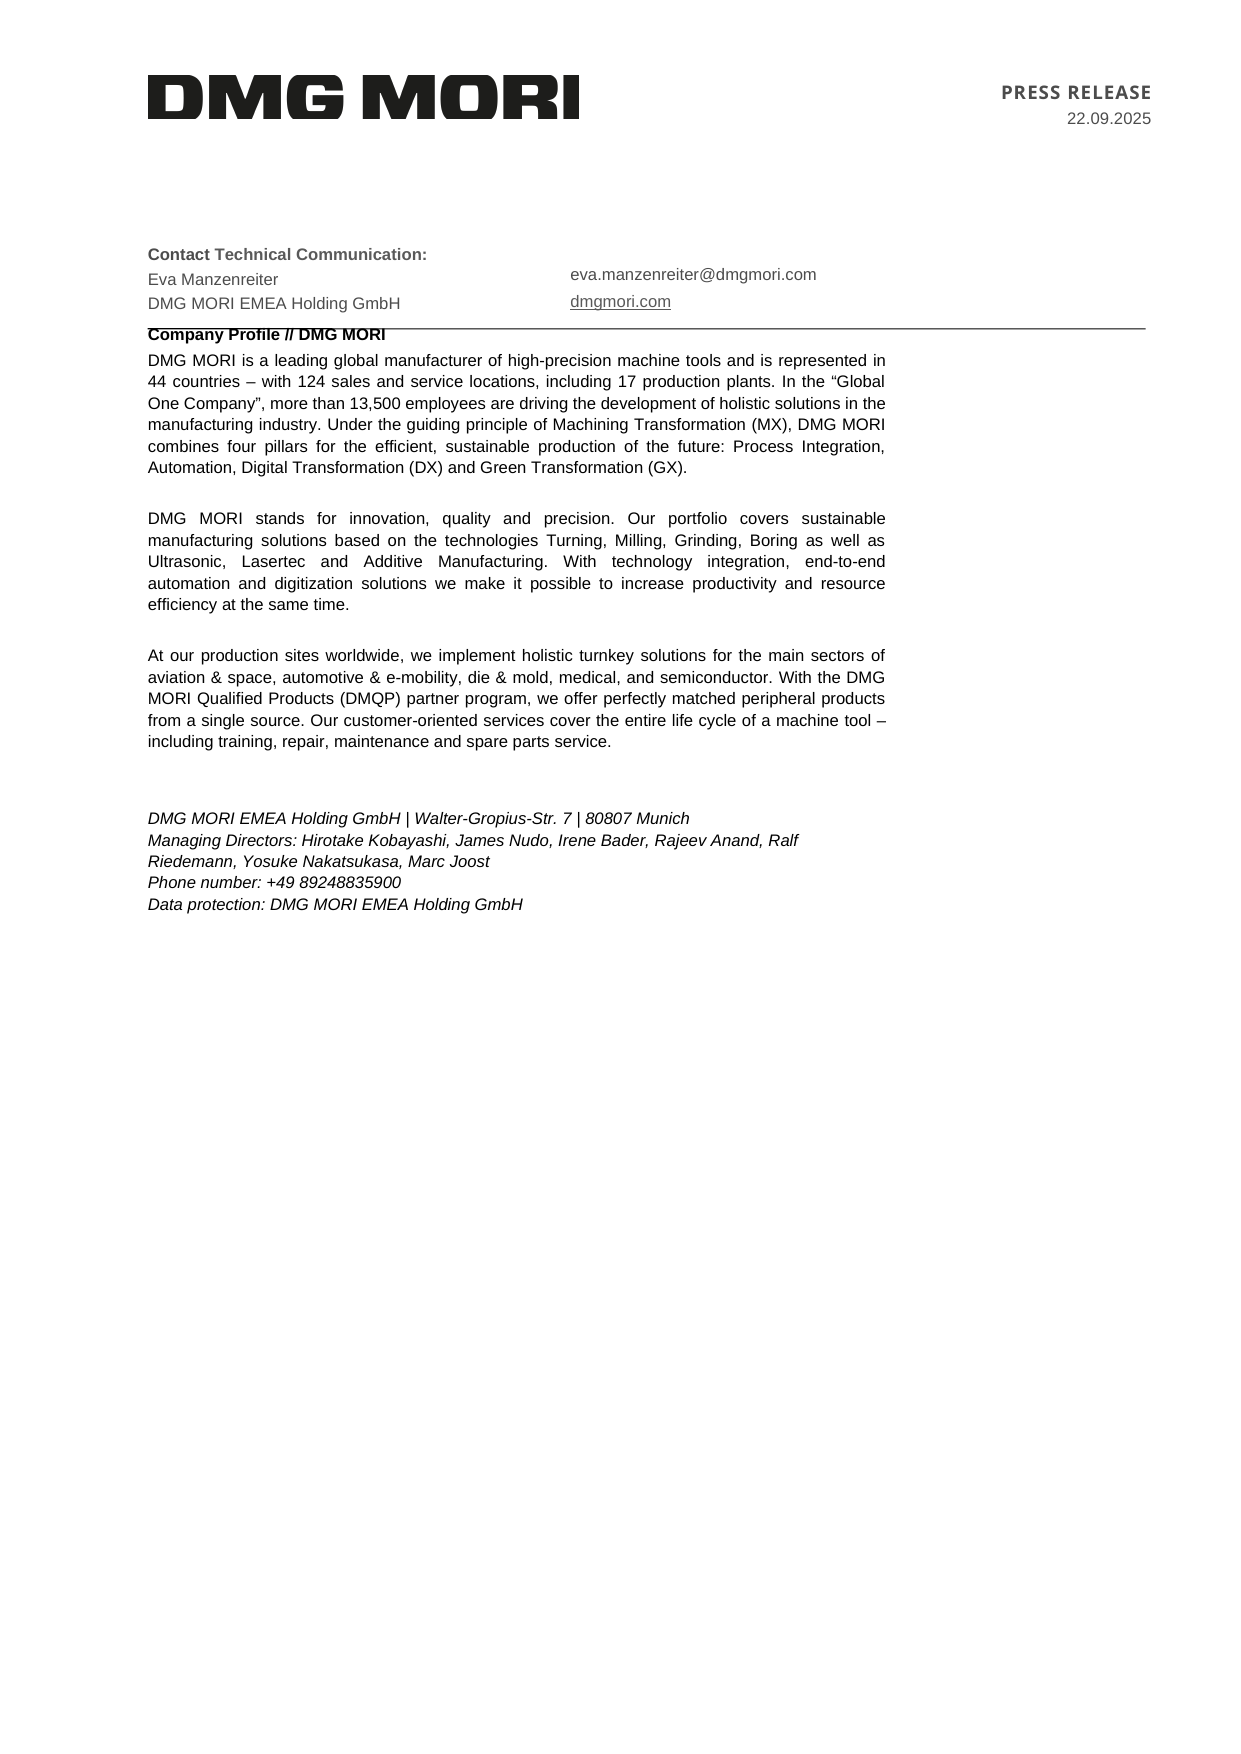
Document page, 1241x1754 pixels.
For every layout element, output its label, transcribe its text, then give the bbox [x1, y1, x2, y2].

text DMG MORI is a leading global manufacturer of high-precision machine tools and is represented in 44 countries – with 124 sales and service locations, including 17 production plants. In the “Global One Company”, more than 13,500 employees are driving the development of holistic solutions in the manufacturing industry. Under the guiding principle of Machining Transformation (MX), DMG MORI combines four pillars for the efficient, sustainable production of the future: Process Integration, Automation, Digital Transformation (DX) and Green Transformation (GX). [148, 351, 887, 477]
text Company Profile // DMG MORI [148, 325, 887, 344]
text DMG MORI EMEA Holding GmbH | Walter-Gropius-Str. 7 | 80807 Munich Managing Directors: Hirotake Kobayashi, James Nudo, Irene Bader, Rajeev Anand, Ralf Riedemann, Yosuke Nakatsukasa, Marc Joost Phone number: +49 89248835900 Data protection: DMG MORI EMEA Holding GmbH [148, 809, 887, 914]
picture [147, 75, 579, 119]
text DMG MORI stands for innovation, quality and precision. Our portfolio covers sustainable manufacturing solutions based on the technologies Turning, Milling, Grinding, Boring as well as Ultrasonic, Lasertec and Additive Manufacturing. With technology integration, end-to-end automation and digitization solutions we make it possible to increase productivity and resource efficiency at the same time. [148, 509, 887, 614]
text At our production sites worldwide, we implement holistic turnkey solutions for the main sectors of aviation & space, automotive & e-mobility, die & mold, medical, and semiconductor. With the DMG MORI Qualified Products (DMQP) partner program, we offer perfectly matched peripheral products from a single source. Our customer-oriented services cover the entire life cycle of a machine tool – including training, repair, maintenance and spare parts service. [148, 646, 887, 751]
